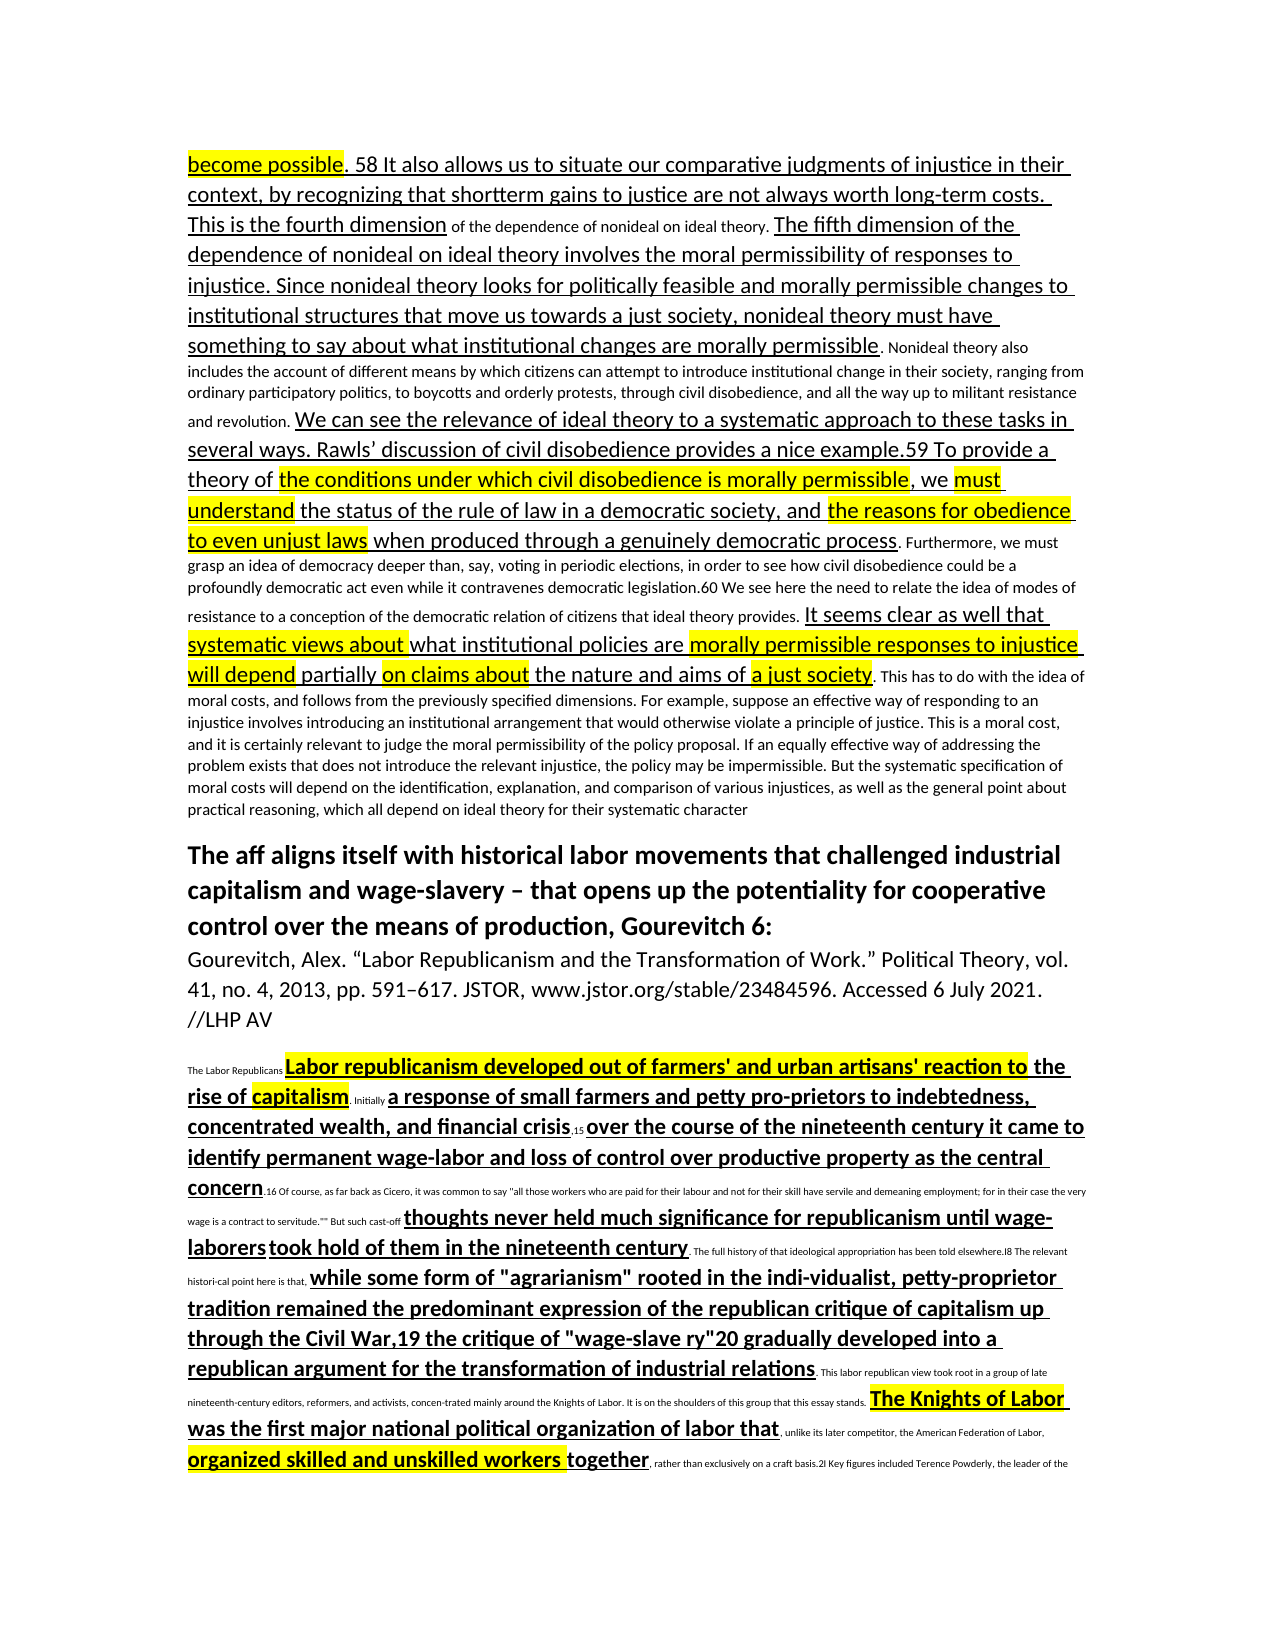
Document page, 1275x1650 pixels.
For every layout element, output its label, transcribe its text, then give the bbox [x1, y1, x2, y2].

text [187, 1052, 1087, 1473]
text Gourevitch, Alex. “Labor Republicanism and the Transformation of Work.” Political Theory, vol. 41, no. 4, 2013, pp. 591–617. JSTOR, www.jstor.org/stable/23484596. Accessed 6 July 2021. //LHP AV [187, 945, 1087, 1033]
subtitle The aff aligns itself with historical labor movements that challenged industrial capitalism and wage-slavery – that opens up the potentiality for cooperative control over the means of production, Gourevitch 6: [187, 838, 1087, 942]
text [187, 150, 1087, 820]
